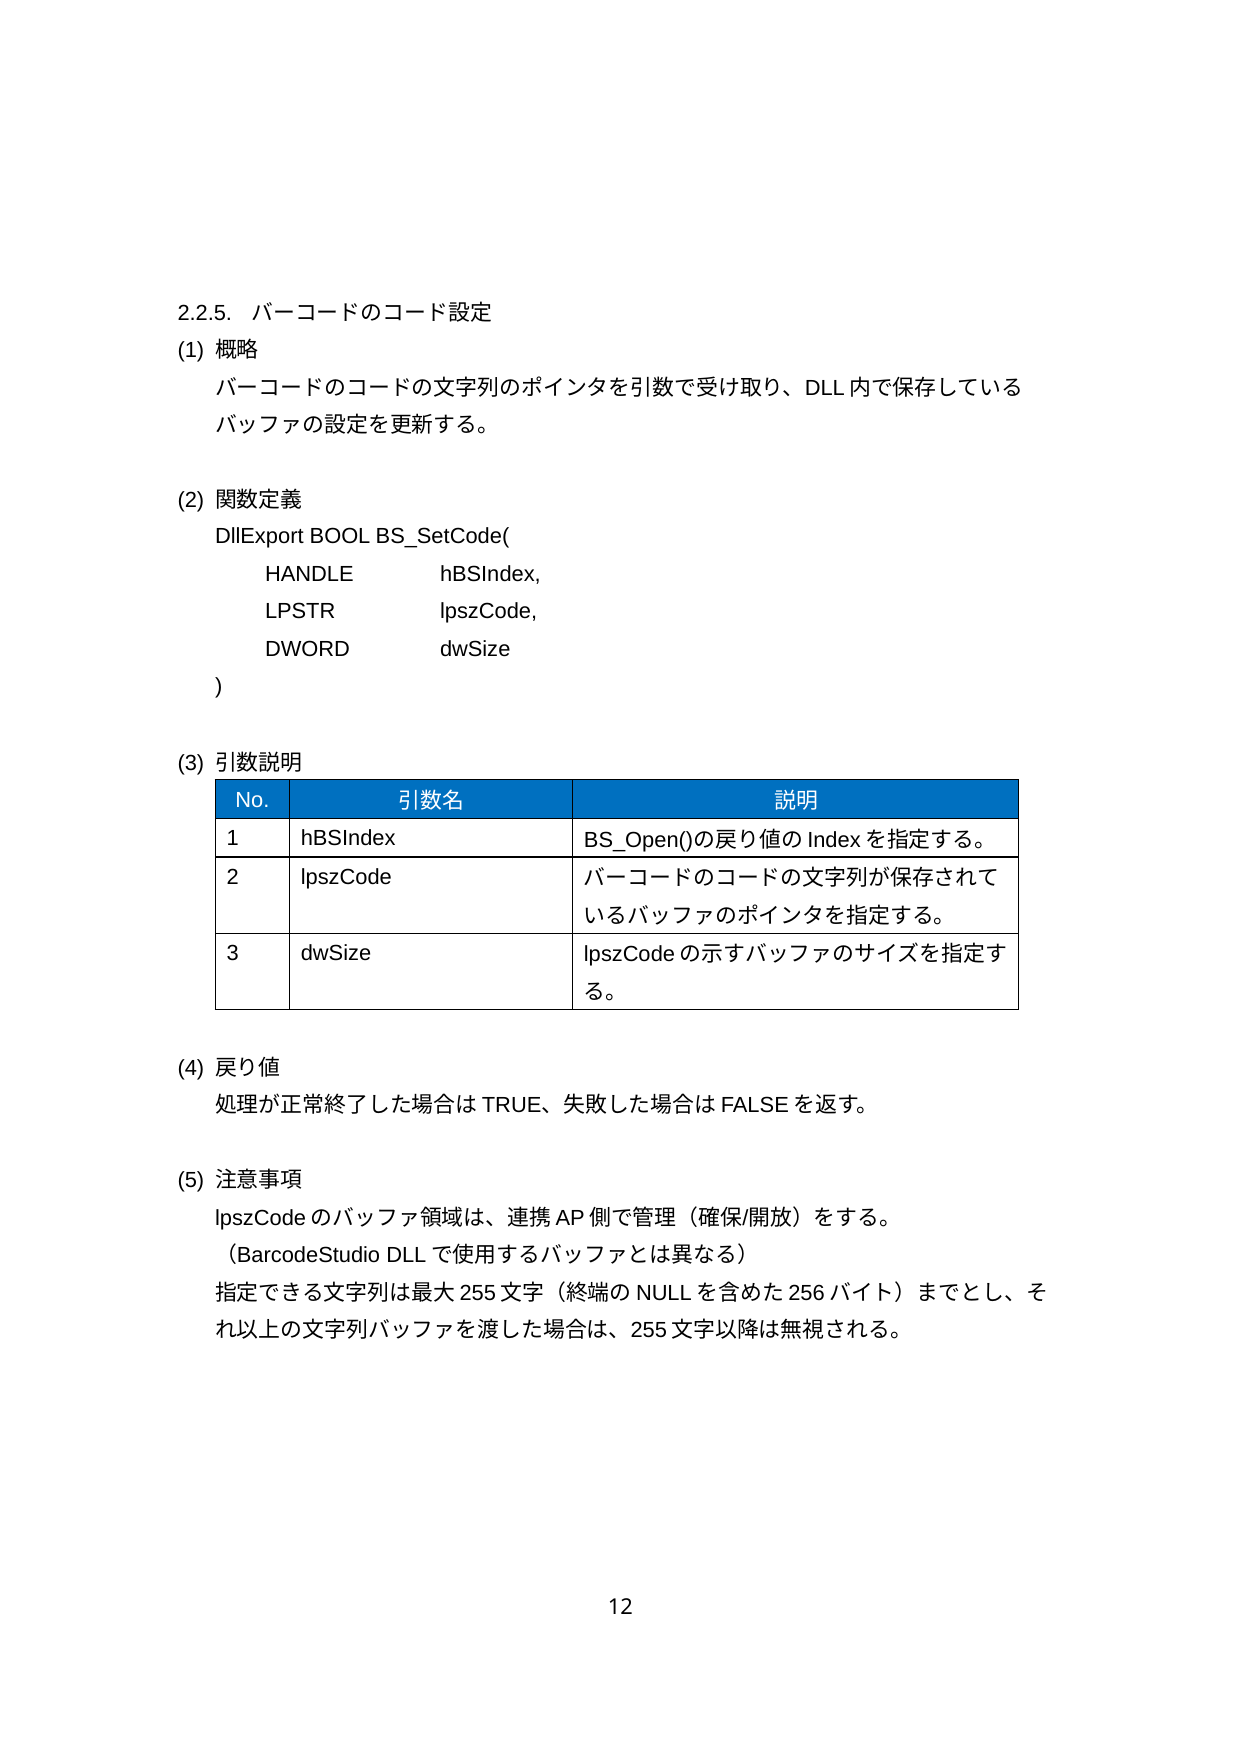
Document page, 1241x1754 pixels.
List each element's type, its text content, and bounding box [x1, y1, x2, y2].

list LPSTR lpszCode, [265, 592, 1063, 629]
table_cell lpszCode [290, 858, 572, 932]
subtitle バーコードのコード設定 [177, 292, 1063, 329]
table_cell 3 [216, 934, 289, 1008]
table_header 説明 [573, 780, 1018, 818]
table_cell 1 [216, 819, 289, 856]
list lpszCodeのバッファ領域は、連携AP側で管理（確保/開放）をする。（BarcodeStudio DLLで使用するバッファとは異なる） [215, 1197, 1063, 1272]
table_header 引数名 [290, 780, 572, 818]
table_header No. [216, 780, 289, 818]
list DllExport BOOL BS_SetCode( [215, 517, 1063, 554]
list 戻り値 [177, 1047, 1063, 1084]
table_cell hBSIndex [290, 819, 572, 856]
table_cell BS_Open()の戻り値のIndexを指定する。 [573, 819, 1018, 856]
list 注意事項 [177, 1159, 1063, 1197]
table_cell 2 [216, 858, 289, 932]
list 概略 [177, 329, 1063, 367]
list HANDLE hBSIndex, [265, 554, 1063, 592]
list 指定できる文字列は最大255文字（終端のNULLを含めた256バイト）までとし、それ以上の文字列バッファを渡した場合は、255文字以降は無視される。 [215, 1272, 1063, 1347]
list DWORD dwSize [265, 629, 1063, 667]
list ) [215, 667, 1063, 704]
list 関数定義 [177, 479, 1063, 517]
table_cell lpszCodeの示すバッファのサイズを指定する。 [573, 934, 1018, 1008]
list 処理が正常終了した場合はTRUE、失敗した場合はFALSEを返す。 [215, 1084, 1063, 1122]
table_cell dwSize [290, 934, 572, 1008]
list 引数説明 [177, 742, 1063, 779]
table_cell バーコードのコードの文字列が保存されているバッファのポインタを指定する。 [573, 858, 1018, 932]
list バーコードのコードの文字列のポインタを引数で受け取り、DLL内で保存しているバッファの設定を更新する。 [215, 367, 1063, 442]
